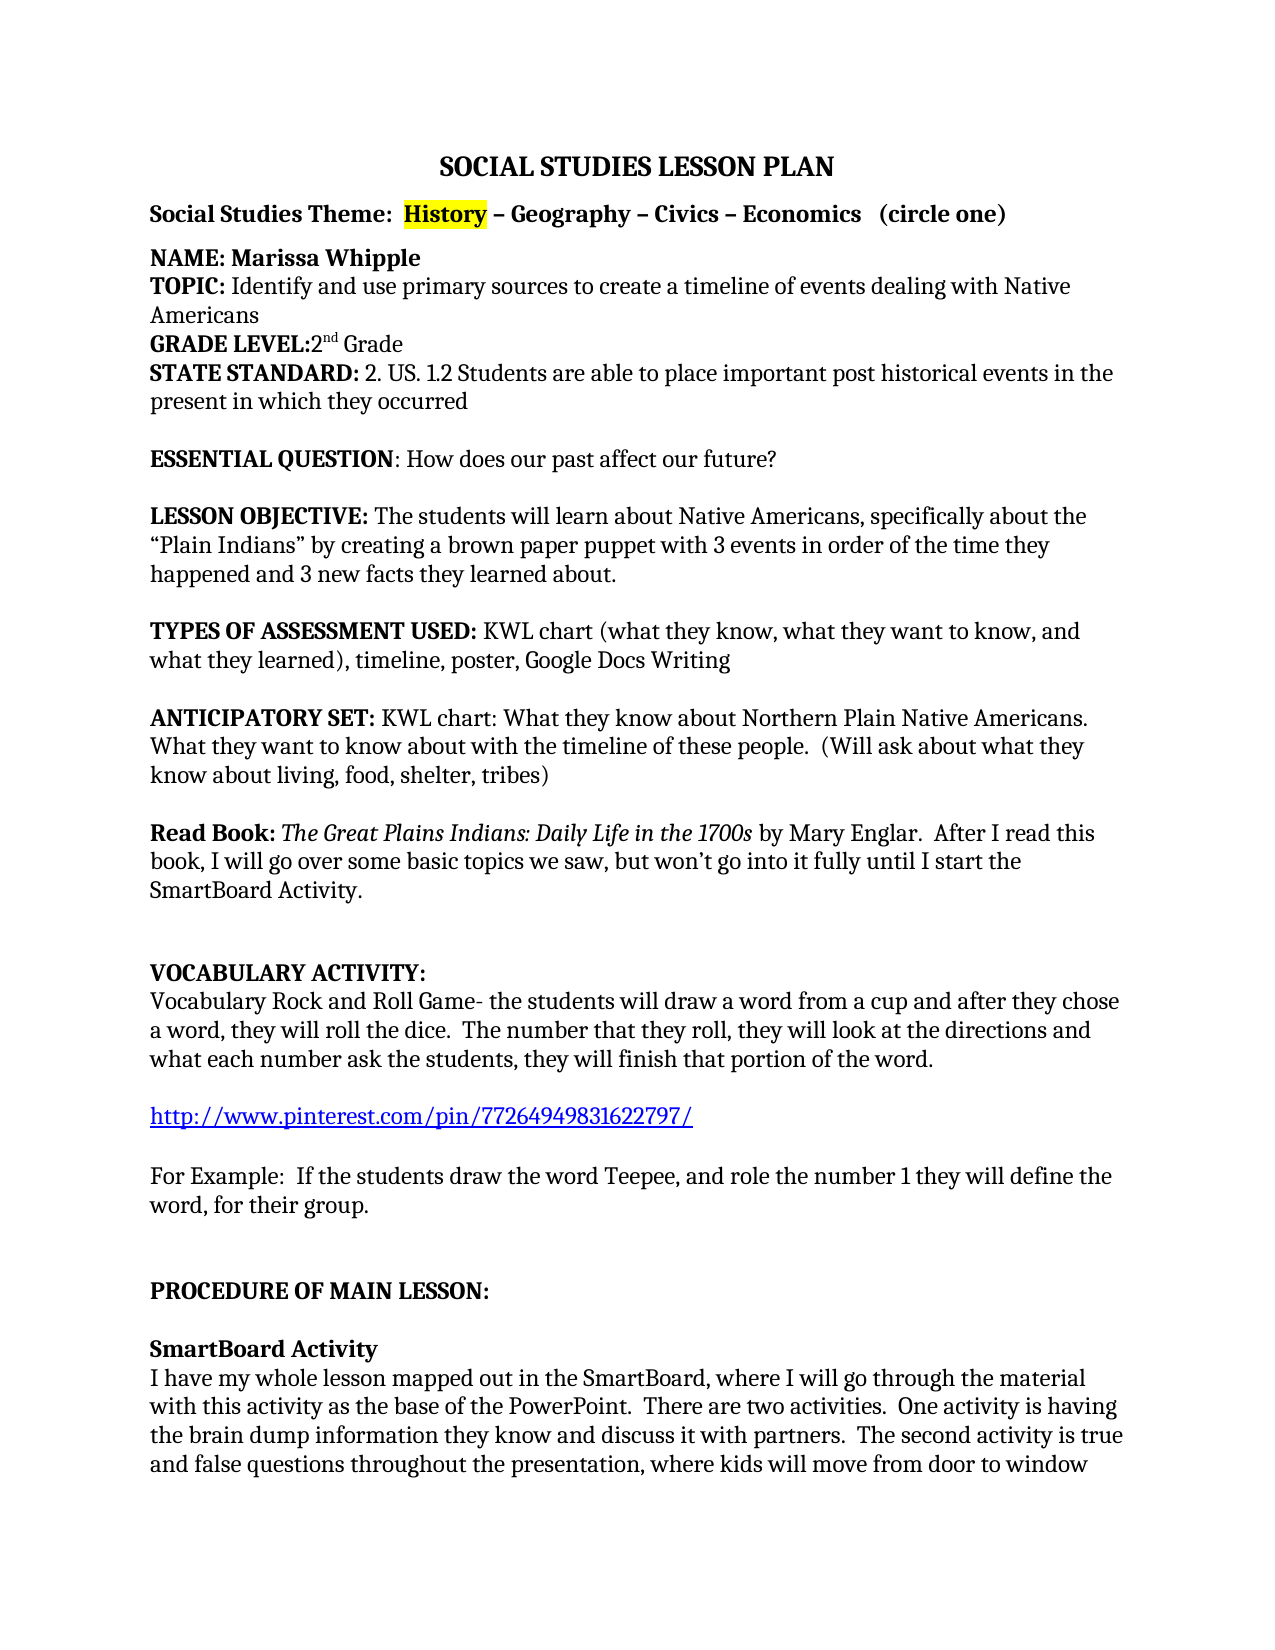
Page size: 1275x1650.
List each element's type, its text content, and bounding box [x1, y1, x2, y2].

text http://www.pinterest.com/pin/77264949831622797/ [150, 1102, 1125, 1131]
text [150, 1363, 1125, 1478]
text LESSON OBJECTIVE: The students will learn about Native Americans, specifically about the “Plain Indians” by creating a brown paper puppet with 3 events in order of the time they happened and 3 new facts they learned about. [150, 502, 1125, 588]
text Social Studies Theme: History – Geography – Civics – Economics (circle one) [150, 200, 404, 229]
text TYPES OF ASSESSMENT USED: KWL chart (what they know, what they want to know, and what they learned), timeline, poster, Google Docs Writing [150, 617, 1125, 675]
text ESSENTIAL QUESTION: How does our past affect our future? [150, 445, 1125, 473]
text Read Book: The Great Plains Indians: Daily Life in the 1700s by Mary Englar. After I read this book, I will go over some basic topics we saw, but won’t go into it fully until I start the SmartBoard Activity. [150, 818, 1125, 905]
text STATE STANDARD: 2. US. 1.2 Students are able to place important post historical events in the present in which they occurred [150, 358, 1125, 416]
text For Example: If the students draw the word Teepee, and role the number 1 they will define the word, for their group. [150, 1162, 1125, 1220]
text VOCABULARY ACTIVITY: [150, 958, 1125, 987]
text PROCEDURE OF MAIN LESSON: [150, 1277, 1125, 1306]
text Vocabulary Rock and Roll Game- the students will draw a word from a cup and after they chose a word, they will roll the dice. The number that they roll, they will look at the directions and what each number ask the students, they will finish that portion of the word. [150, 987, 1125, 1073]
text ANTICIPATORY SET: KWL chart: What they know about Northern Plain Native Americans. What they want to know about with the timeline of these people. (Will ask about what they know about living, food, shelter, tribes) [150, 703, 1125, 790]
text TOPIC: Identify and use primary sources to create a timeline of events dealing with Native Americans [150, 272, 1125, 330]
text SOCIAL STUDIES LESSON PLAN [150, 150, 1125, 183]
text SmartBoard Activity [150, 1335, 1125, 1363]
text NAME: Marissa Whipple [150, 243, 1125, 272]
text Social Studies Theme: History – Geography – Civics – Economics (circle one) [487, 200, 1125, 229]
text GRADE LEVEL:2nd Grade [150, 330, 1125, 358]
